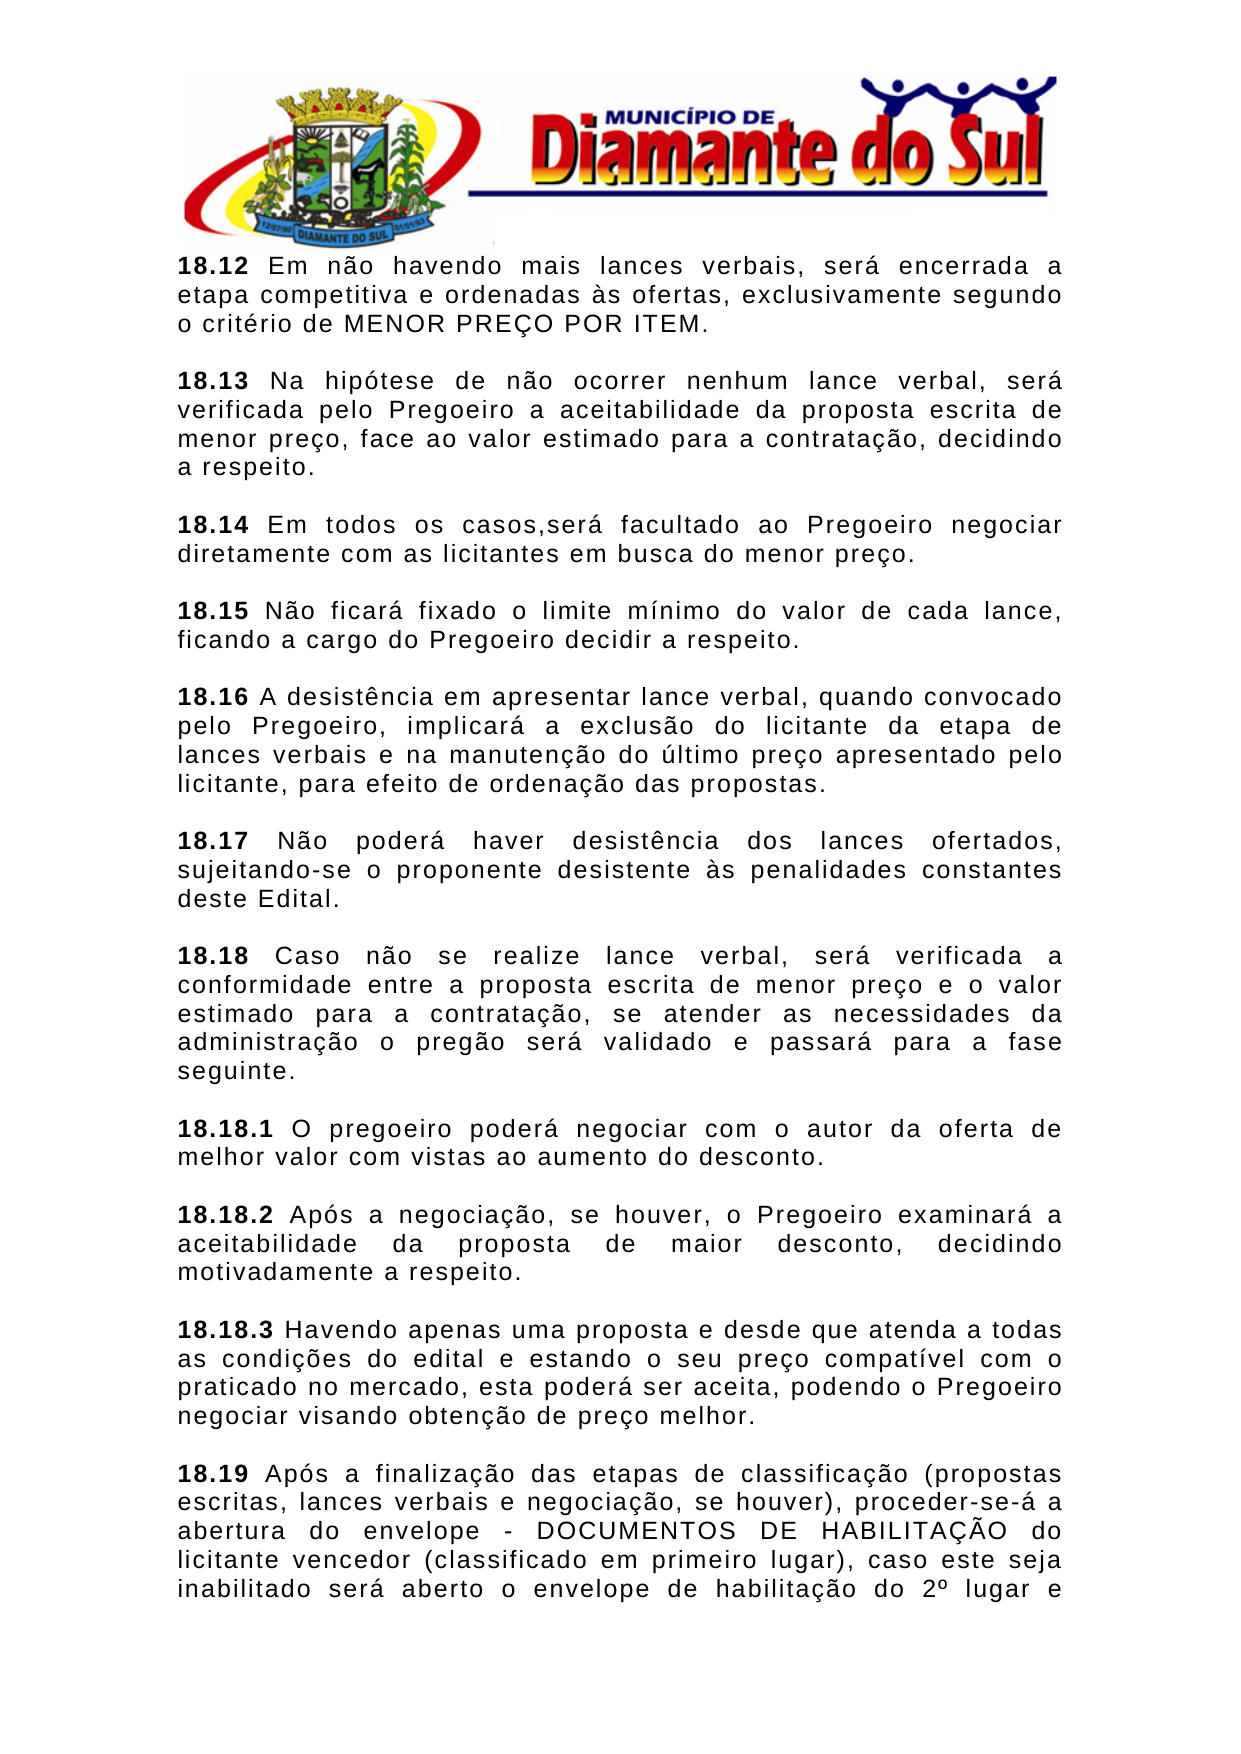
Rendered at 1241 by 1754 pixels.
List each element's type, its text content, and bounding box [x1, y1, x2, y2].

text 18.18.2 Após a negociação, se houver, o Pregoeiro examinará a aceitabilidade da proposta de maior desconto, decidindo motivadamente a respeito. [177, 1200, 1063, 1286]
text 18.18.3 Havendo apenas uma proposta e desde que atenda a todas as condições do edital e estando o seu preço compatível com o praticado no mercado, esta poderá ser aceita, podendo o Pregoeiro negociar visando obtenção de preço melhor. [177, 1315, 1063, 1430]
text 18.12 Em não havendo mais lances verbais, será encerrada a etapa competitiva e ordenadas às ofertas, exclusivamente segundo o critério de MENOR PREÇO POR ITEM. [177, 252, 1063, 337]
text 18.17 Não poderá haver desistência dos lances ofertados, sujeitando-se o proponente desistente às penalidades constantes deste Edital. [177, 826, 1063, 912]
text 18.18.1 O pregoeiro poderá negociar com o autor da oferta de melhor valor com vistas ao aumento do desconto. [177, 1114, 1063, 1171]
picture [177, 73, 1063, 252]
text 18.14 Em todos os casos,será facultado ao Pregoeiro negociar diretamente com as licitantes em busca do menor preço. [177, 510, 1063, 567]
text 18.13 Na hipótese de não ocorrer nenhum lance verbal, será verificada pelo Pregoeiro a aceitabilidade da proposta escrita de menor preço, face ao valor estimado para a contratação, decidindo a respeito. [177, 366, 1063, 481]
text 18.18 Caso não se realize lance verbal, será verificada a conformidade entre a proposta escrita de menor preço e o valor estimado para a contratação, se atender as necessidades da administração o pregão será validado e passará para a fase seguinte. [177, 941, 1063, 1085]
text 18.15 Não ficará fixado o limite mínimo do valor de cada lance, ficando a cargo do Pregoeiro decidir a respeito. [177, 596, 1063, 654]
text 18.16 A desistência em apresentar lance verbal, quando convocado pelo Pregoeiro, implicará a exclusão do licitante da etapa de lances verbais e na manutenção do último preço apresentado pelo licitante, para efeito de ordenação das propostas. [177, 682, 1063, 797]
